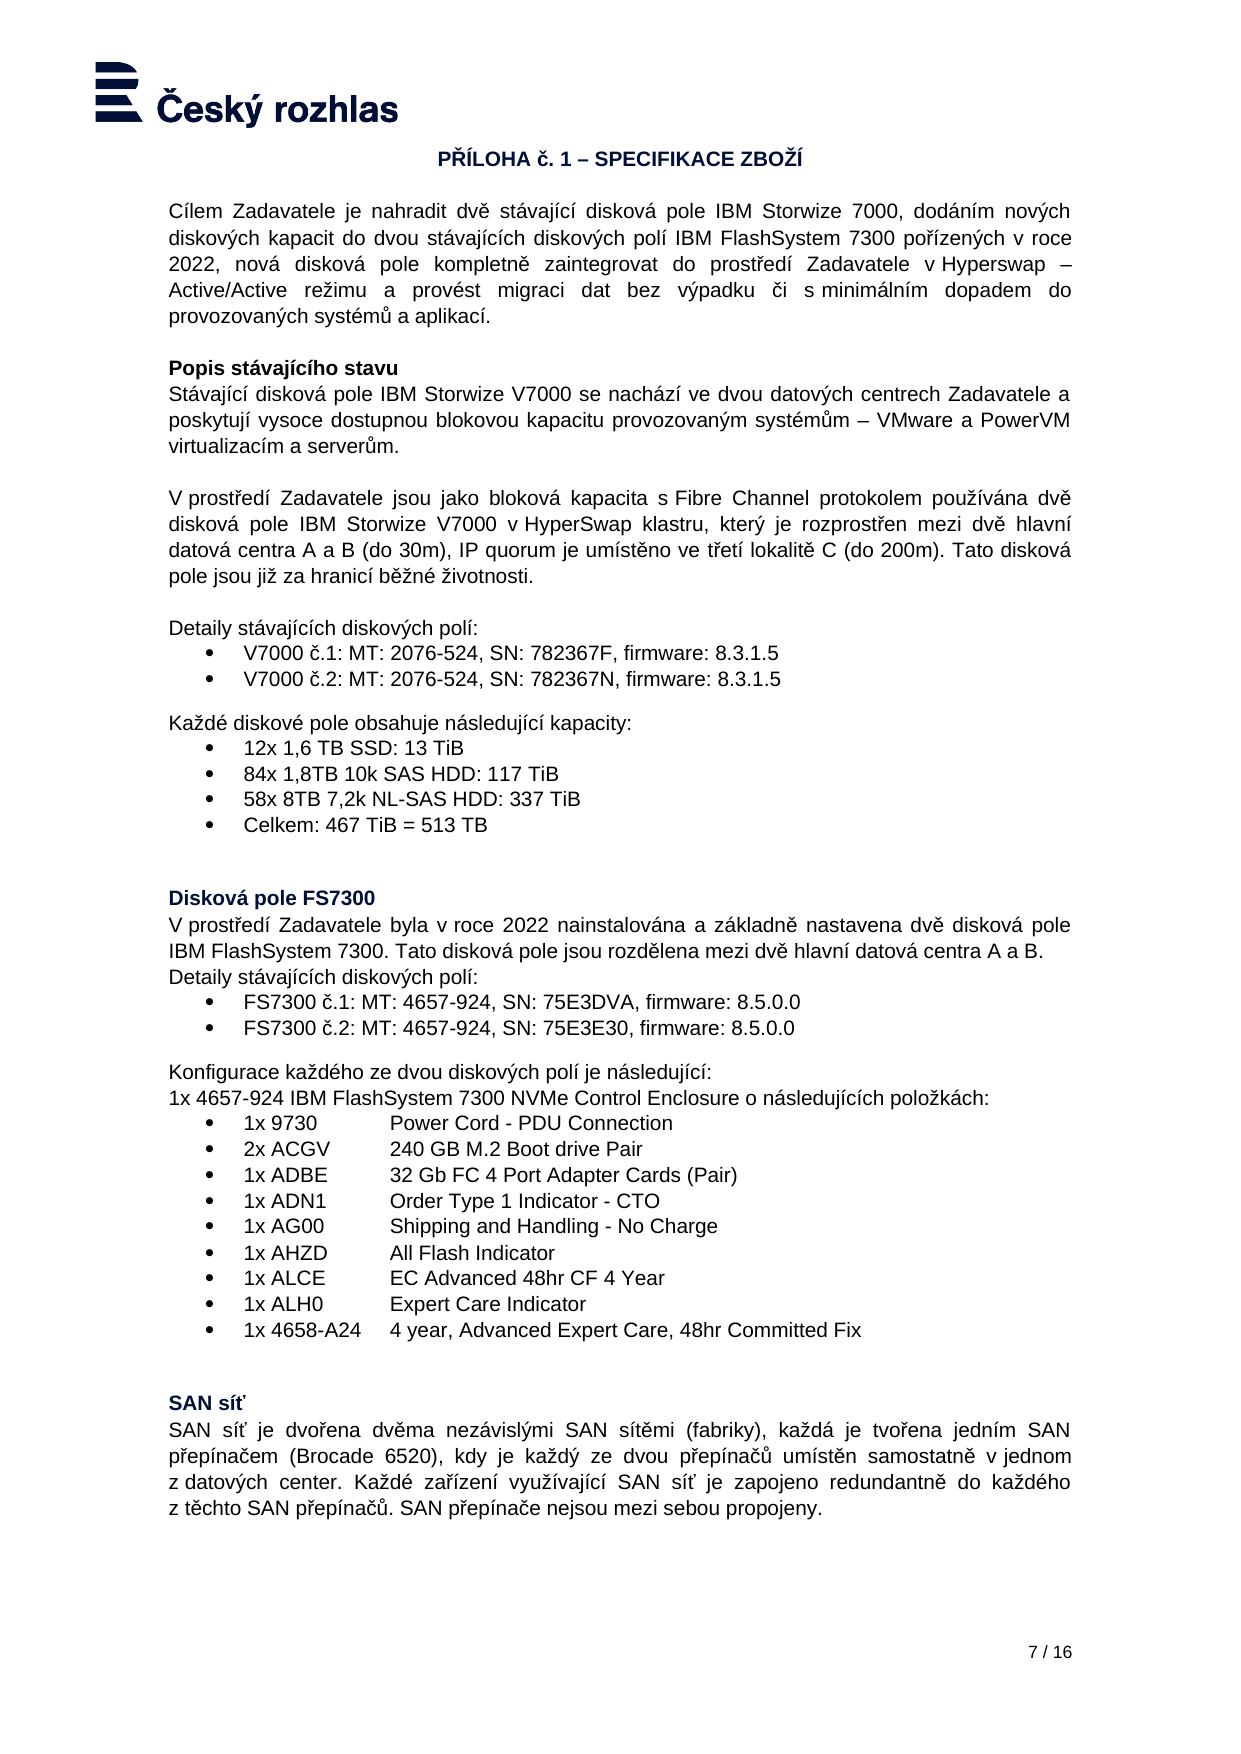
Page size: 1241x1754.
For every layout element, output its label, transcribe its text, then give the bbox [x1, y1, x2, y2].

list 84x 1,8TB 10k SAS HDD: 117 TiB [206, 761, 1072, 785]
text V prostředí Zadavatele byla v roce 2022 nainstalována a základně nastavena dvě disková pole IBM FlashSystem 7300. Tato disková pole jsou rozdělena mezi dvě hlavní datová centra A a B. [168, 912, 1072, 964]
list Celkem: 467 TiB = 513 TB [206, 813, 1072, 837]
list 1x ADBE 32 Gb FC 4 Port Adapter Cards (Pair) [206, 1162, 1072, 1187]
text V prostředí Zadavatele jsou jako bloková kapacita s Fibre Channel protokolem používána dvě disková pole IBM Storwize V7000 v HyperSwap klastru, který je rozprostřen mezi dvě hlavní datová centra A a B (do 30m), IP quorum je umístěno ve třetí lokalitě C (do 200m). Tato disková pole jsou již za hranicí běžné životnosti. [168, 484, 1072, 589]
list 2x ACGV 240 GB M.2 Boot drive Pair [206, 1137, 1072, 1161]
list V7000 č.1: MT: 2076-524, SN: 782367F, firmware: 8.3.1.5 [206, 641, 1072, 665]
text Stávající disková pole IBM Storwize V7000 se nachází ve dvou datových centrech Zadavatele a poskytují vysoce dostupnou blokovou kapacitu provozovaným systémům – VMware a PowerVM virtualizacím a serverům. [168, 380, 1072, 458]
text Detaily stávajících diskových polí: [168, 615, 1072, 641]
list 1x AHZD All Flash Indicator [206, 1240, 1072, 1264]
list FS7300 č.1: MT: 4657-924, SN: 75E3DVA, firmware: 8.5.0.0 [206, 990, 1072, 1014]
text Popis stávajícího stavu [168, 354, 1072, 380]
list 1x ADN1 Order Type 1 Indicator - CTO [206, 1188, 1072, 1212]
text Detaily stávajících diskových polí: [168, 964, 1072, 990]
text SAN síť je dvořena dvěma nezávislými SAN sítěmi (fabriky), každá je tvořena jedním SAN přepínačem (Brocade 6520), kdy je každý ze dvou přepínačů umístěn samostatně v jednom z datových center. Každé zařízení využívající SAN síť je zapojeno redundantně do každého z těchto SAN přepínačů. SAN přepínače nejsou mezi sebou propojeny. [168, 1417, 1072, 1521]
text PŘÍLOHA č. 1 – SPECIFIKACE ZBOŽÍ [168, 146, 1072, 172]
list 58x 8TB 7,2k NL-SAS HDD: 337 TiB [206, 787, 1072, 811]
text Konfigurace každého ze dvou diskových polí je následující: [168, 1058, 1072, 1084]
text 1x 4657-924 IBM FlashSystem 7300 NVMe Control Enclosure o následujících položkách: [168, 1084, 1072, 1111]
list 1x 9730 Power Cord - PDU Connection [206, 1111, 1072, 1135]
list 1x ALH0 Expert Care Indicator [206, 1292, 1072, 1316]
list 1x 4658-A24 4 year, Advanced Expert Care, 48hr Committed Fix [206, 1318, 1072, 1342]
text Každé diskové pole obsahuje následující kapacity: [168, 709, 1072, 735]
subtitle Disková pole FS7300 [168, 886, 1072, 910]
list FS7300 č.2: MT: 4657-924, SN: 75E3E30, firmware: 8.5.0.0 [206, 1016, 1072, 1040]
list 1x AG00 Shipping and Handling - No Charge [206, 1214, 1072, 1238]
picture [95, 62, 398, 128]
list 12x 1,6 TB SSD: 13 TiB [206, 735, 1072, 759]
subtitle SAN síť [168, 1391, 1072, 1415]
list V7000 č.2: MT: 2076-524, SN: 782367N, firmware: 8.3.1.5 [206, 667, 1072, 691]
text Cílem Zadavatele je nahradit dvě stávající disková pole IBM Storwize 7000, dodáním nových diskových kapacit do dvou stávajících diskových polí IBM FlashSystem 7300 pořízených v roce 2022, nová disková pole kompletně zaintegrovat do prostředí Zadavatele v Hyperswap – Active/Active režimu a provést migraci dat bez výpadku či s minimálním dopadem do provozovaných systémů a aplikací. [168, 198, 1072, 328]
list 1x ALCE EC Advanced 48hr CF 4 Year [206, 1266, 1072, 1290]
